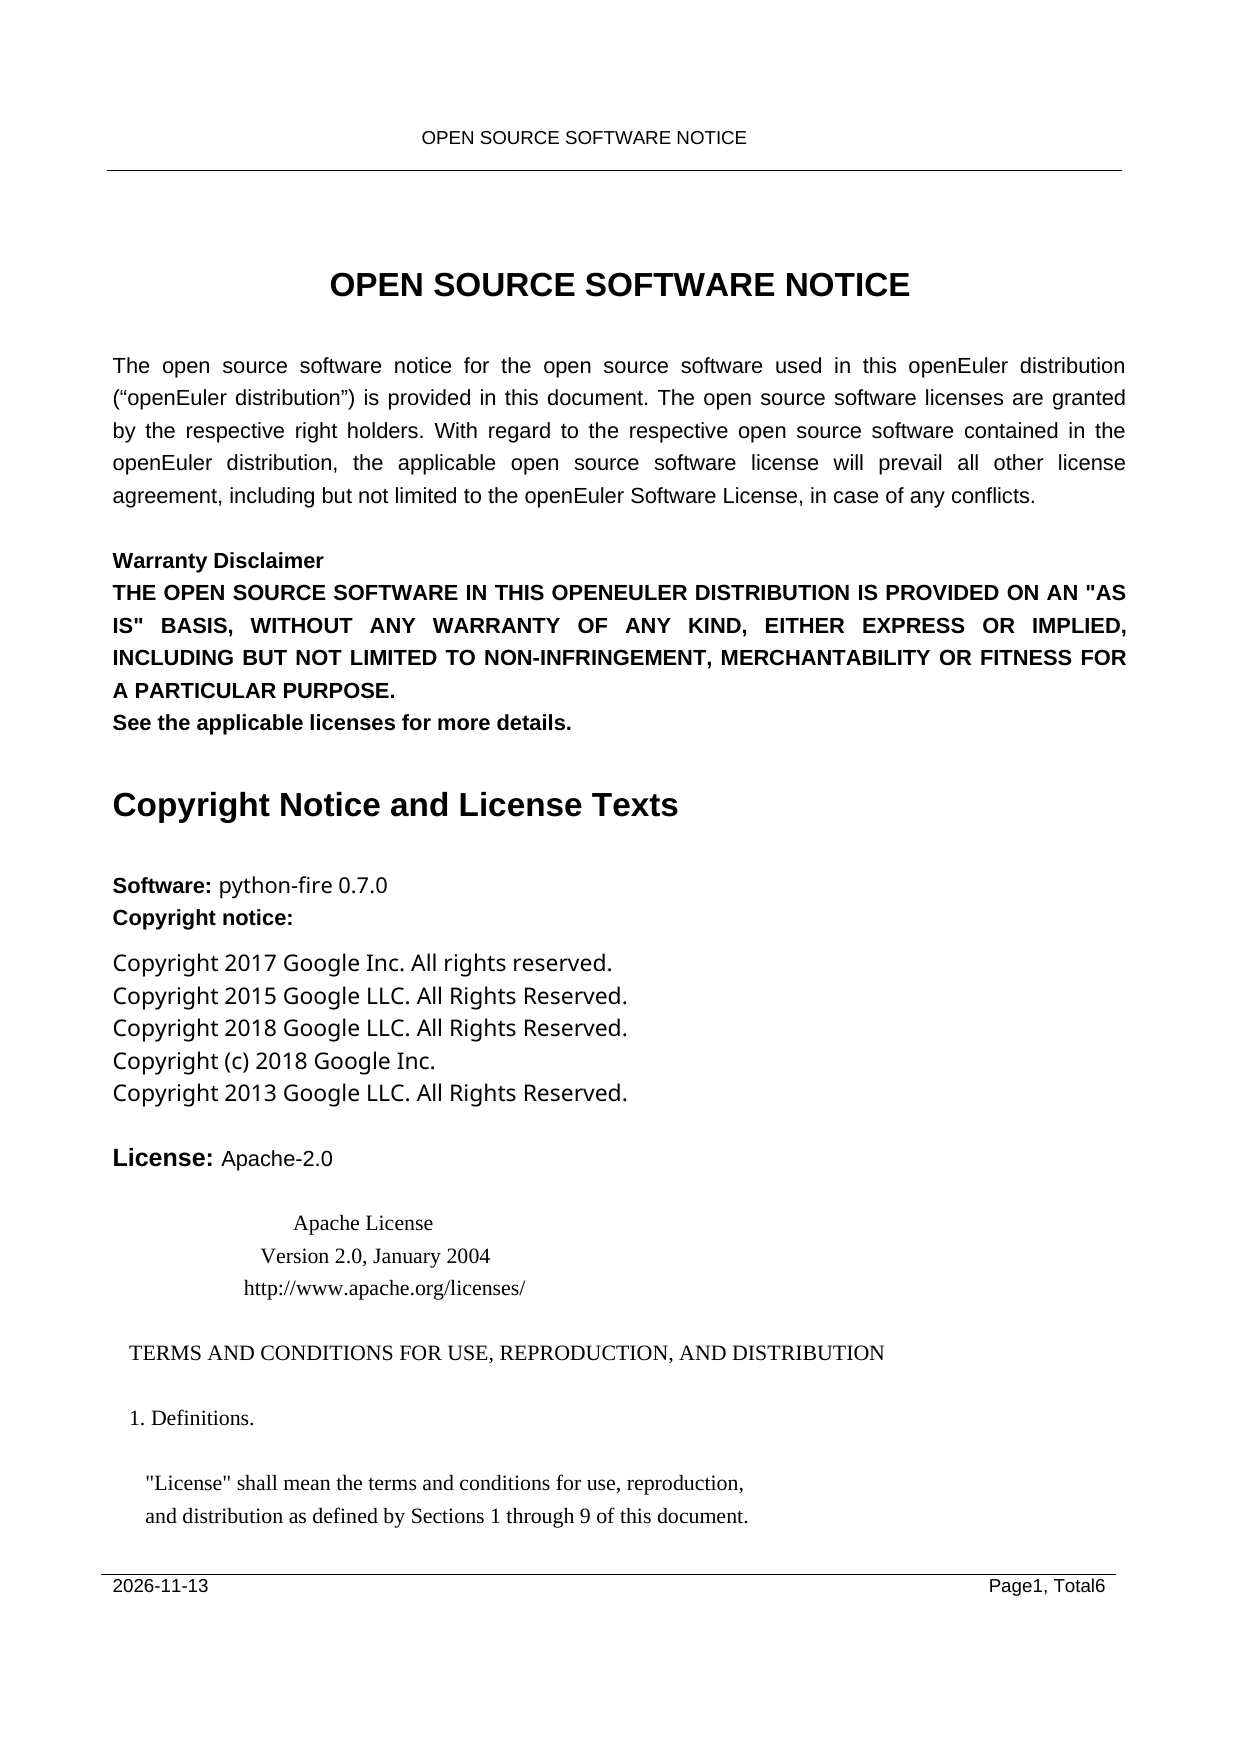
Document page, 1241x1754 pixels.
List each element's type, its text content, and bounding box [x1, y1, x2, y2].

text Copyright 2017 Google Inc. All rights reserved. Copyright 2015 Google LLC. All Rights Reserved. Copyright 2018 Google LLC. All Rights Reserved. Copyright (c) 2018 Google Inc. Copyright 2013 Google LLC. All Rights Reserved. [112, 947, 1128, 1142]
text THE OPEN SOURCE SOFTWARE IN THIS OPENEULER DISTRIBUTION IS PROVIDED ON AN "AS IS" BASIS, WITHOUT ANY WARRANTY OF ANY KIND, EITHER EXPRESS OR IMPLIED, INCLUDING BUT NOT LIMITED TO NON-INFRINGEMENT, MERCHANTABILITY OR FITNESS FOR A PARTICULAR PURPOSE. See the applicable licenses for more details. [112, 576, 1128, 739]
text The open source software notice for the open source software used in this openEuler distribution (“openEuler distribution”) is provided in this document. The open source software licenses are granted by the respective right holders. With regard to the respective open source software contained in the openEuler distribution, the applicable open source software license will prevail all other license agreement, including but not limited to the openEuler Software License, in case of any conflicts. [112, 349, 1128, 511]
text Copyright Notice and License Texts [112, 771, 1128, 836]
text License: Apache-2.0 [112, 1142, 1128, 1174]
text Warranty Disclaimer [112, 544, 1128, 576]
title Software: python-fire 0.7.0 [112, 869, 1128, 901]
text Copyright notice: [112, 901, 1128, 934]
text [112, 1174, 1128, 1532]
text OPEN SOURCE SOFTWARE NOTICE [112, 251, 1128, 316]
